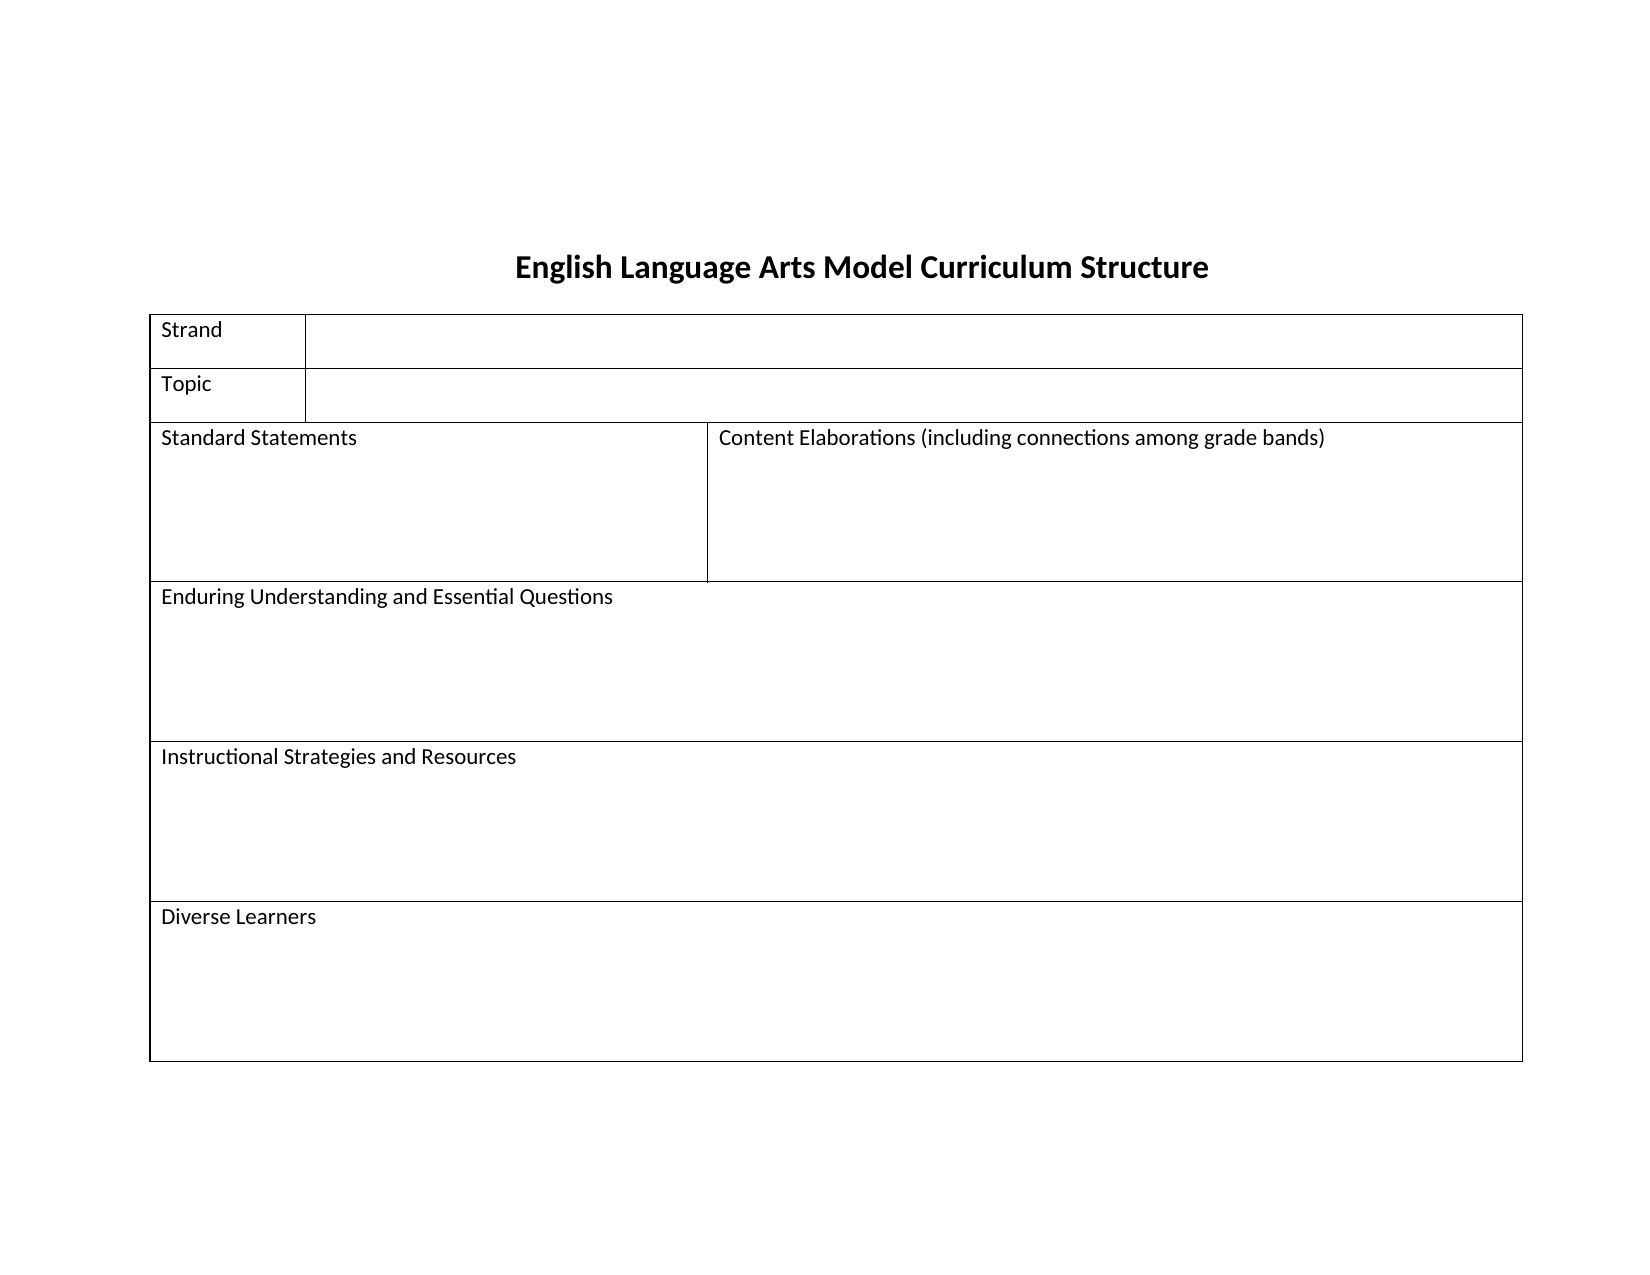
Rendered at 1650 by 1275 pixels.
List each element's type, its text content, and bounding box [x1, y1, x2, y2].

table_cell [306, 369, 1522, 422]
table_cell Diverse Learners [151, 902, 1522, 1061]
table_cell Content Elaborations (including connections among grade bands) [708, 423, 1522, 581]
table_cell Instructional Strategies and Resources [151, 742, 1522, 901]
table_header Strand [151, 315, 305, 368]
table_header [306, 315, 1522, 368]
list English Language Arts Model Curriculum Structure [225, 247, 1500, 287]
table_cell Enduring Understanding and Essential Questions [151, 582, 1522, 741]
table_cell Standard Statements [151, 423, 707, 581]
table_cell Topic [151, 369, 305, 422]
